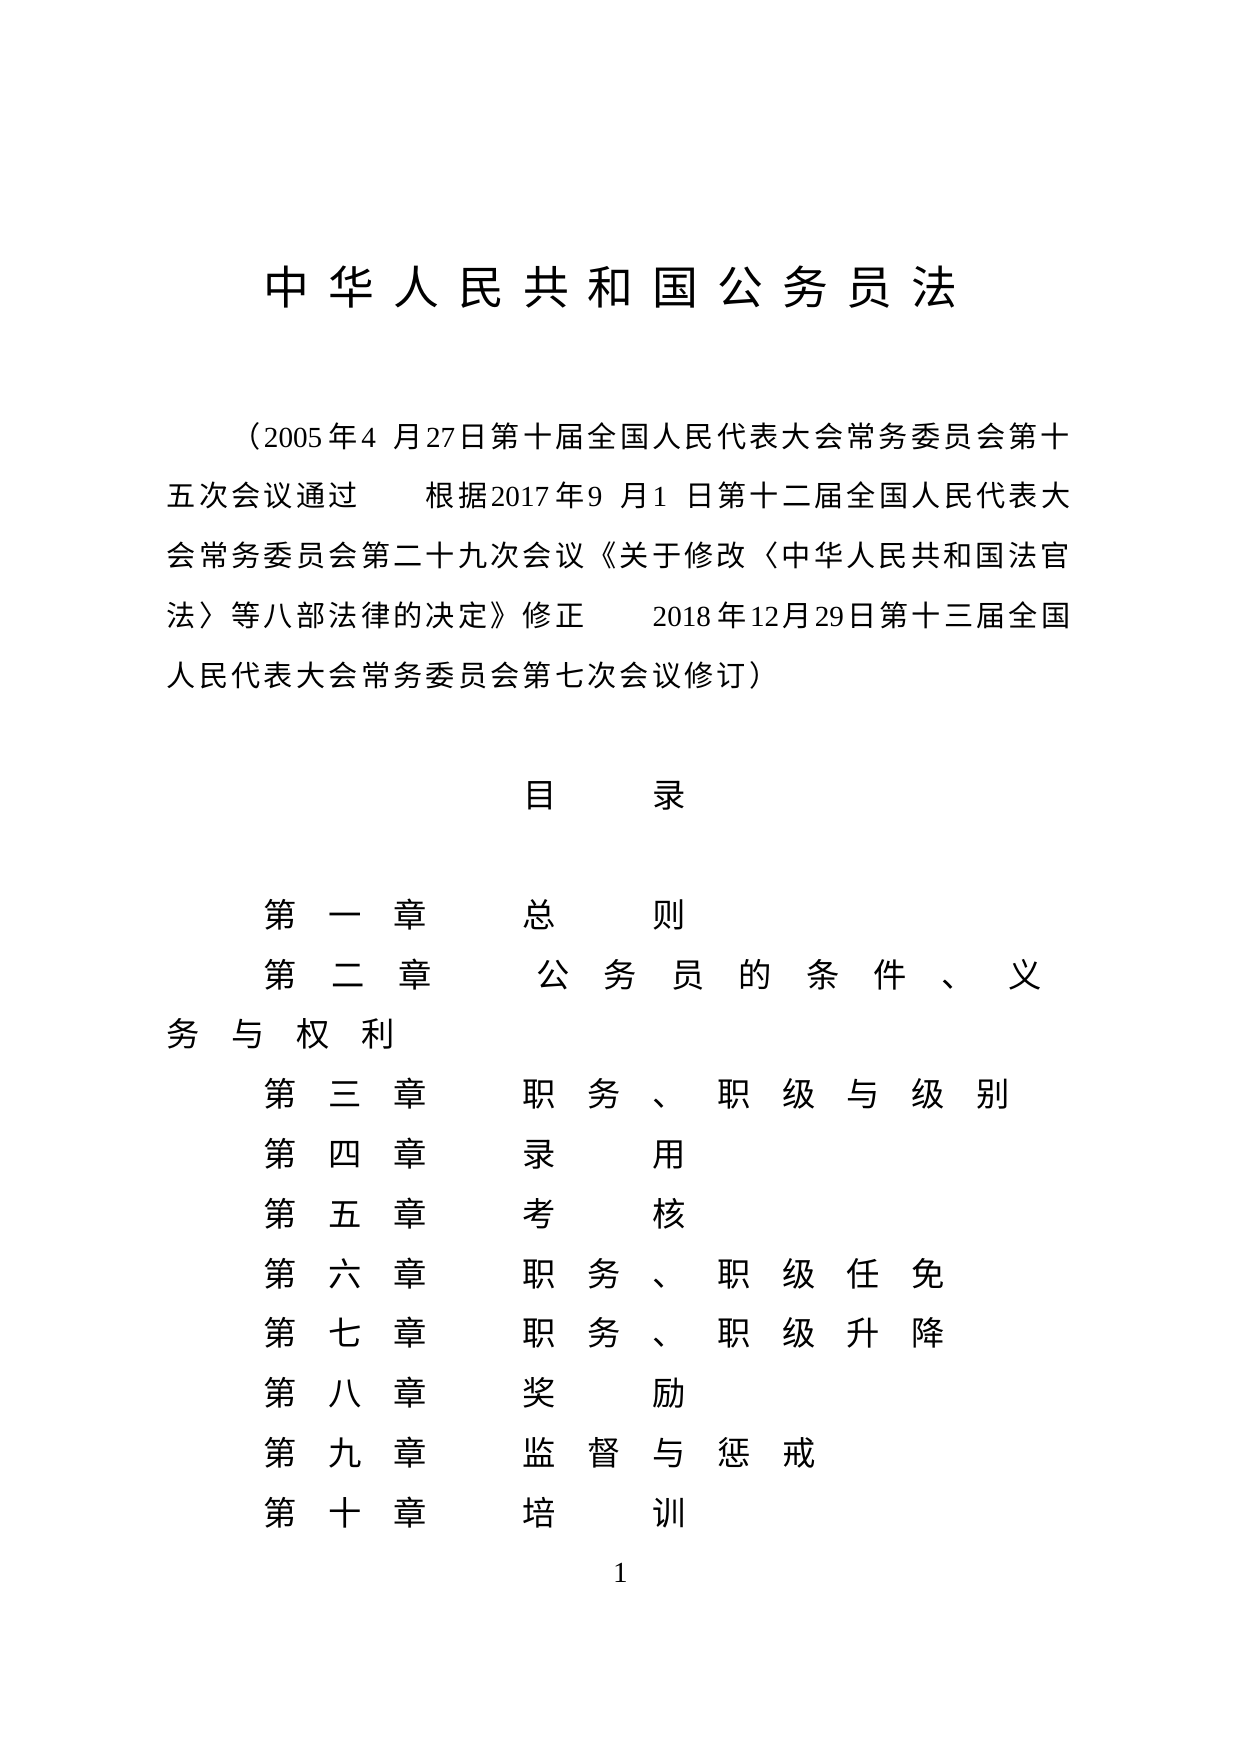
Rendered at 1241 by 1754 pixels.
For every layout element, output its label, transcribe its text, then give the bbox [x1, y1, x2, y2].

text 第一章 总 则 [167, 883, 1074, 943]
text 第八章 奖 励 [167, 1361, 1074, 1421]
text 第六章 职务、职级任免 [167, 1242, 1074, 1301]
text 目 录 [167, 763, 1074, 823]
text 第四章 录 用 [167, 1122, 1074, 1182]
text 第十章 培 训 [167, 1481, 1074, 1541]
text 第七章 职务、职级升降 [167, 1301, 1074, 1361]
text 中华人民共和国公务员法 [167, 225, 1074, 345]
text 第五章 考 核 [167, 1182, 1074, 1242]
text 第九章 监督与惩戒 [167, 1421, 1074, 1481]
text 第三章 职务、职级与级别 [167, 1062, 1074, 1122]
text （2005年4月27日第十届全国人民代表大会常务委员会第十五次会议通过 根据2017年9月1日第十二届全国人民代表大会常务委员会第二十九次会议《关于修改〈中华人民共和国法官法〉等八部法律的决定》修正 2018年12月29日第十三届全国人民代表大会常务委员会第七次会议修订） [167, 404, 1074, 703]
text 第二章 公务员的条件、义务与权利 [167, 943, 1074, 1062]
